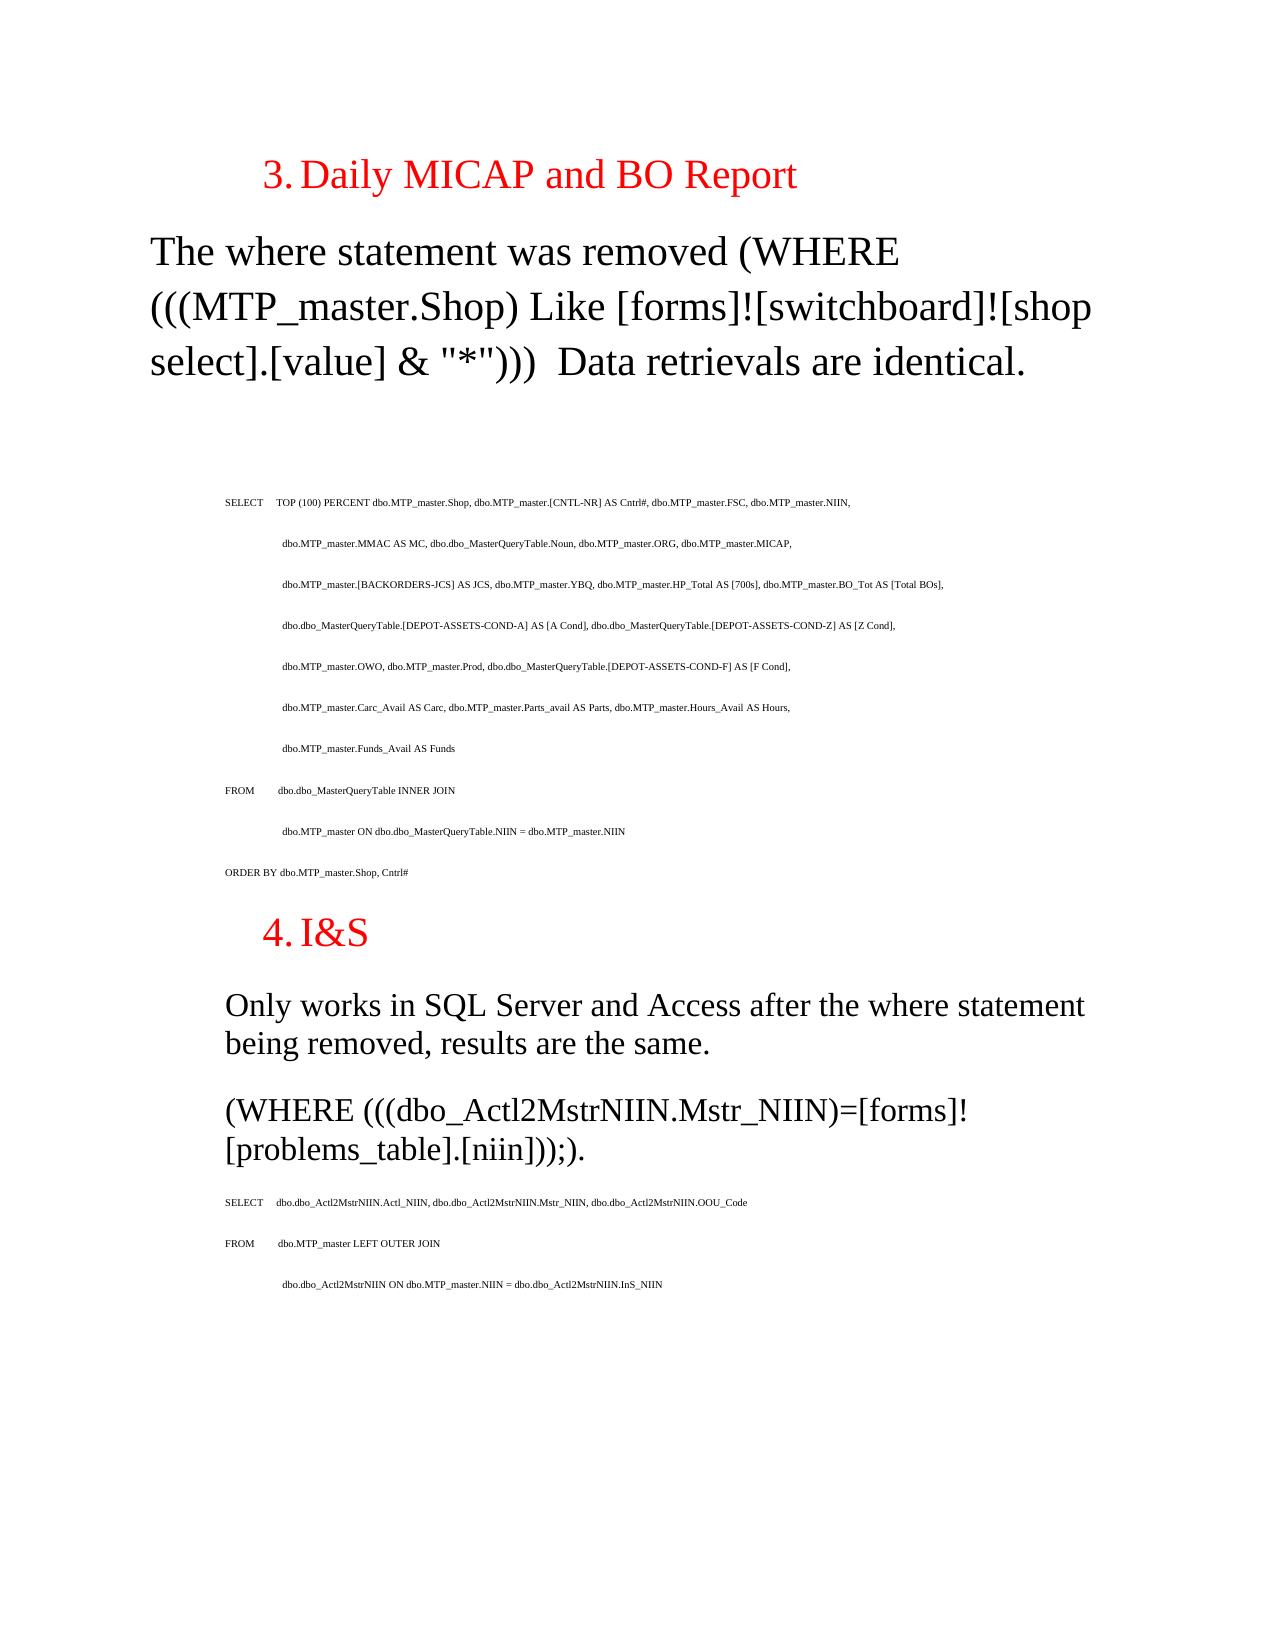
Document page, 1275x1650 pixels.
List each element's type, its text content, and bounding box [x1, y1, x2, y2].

text Only works in SQL Server and Access after the where statement being removed, results are the same. [225, 985, 1125, 1062]
list Daily MICAP and BO Report [262, 150, 1125, 198]
list I&S [262, 908, 1125, 956]
text (WHERE (((dbo_Actl2MstrNIIN.Mstr_NIIN)=[forms]![problems_table].[niin]));). [225, 1091, 1125, 1167]
text The where statement was removed (WHERE (((MTP_master.Shop) Like [forms]![switchboard]![shop select].[value] & "*"))) Data retrievals are identical. [150, 226, 1125, 384]
